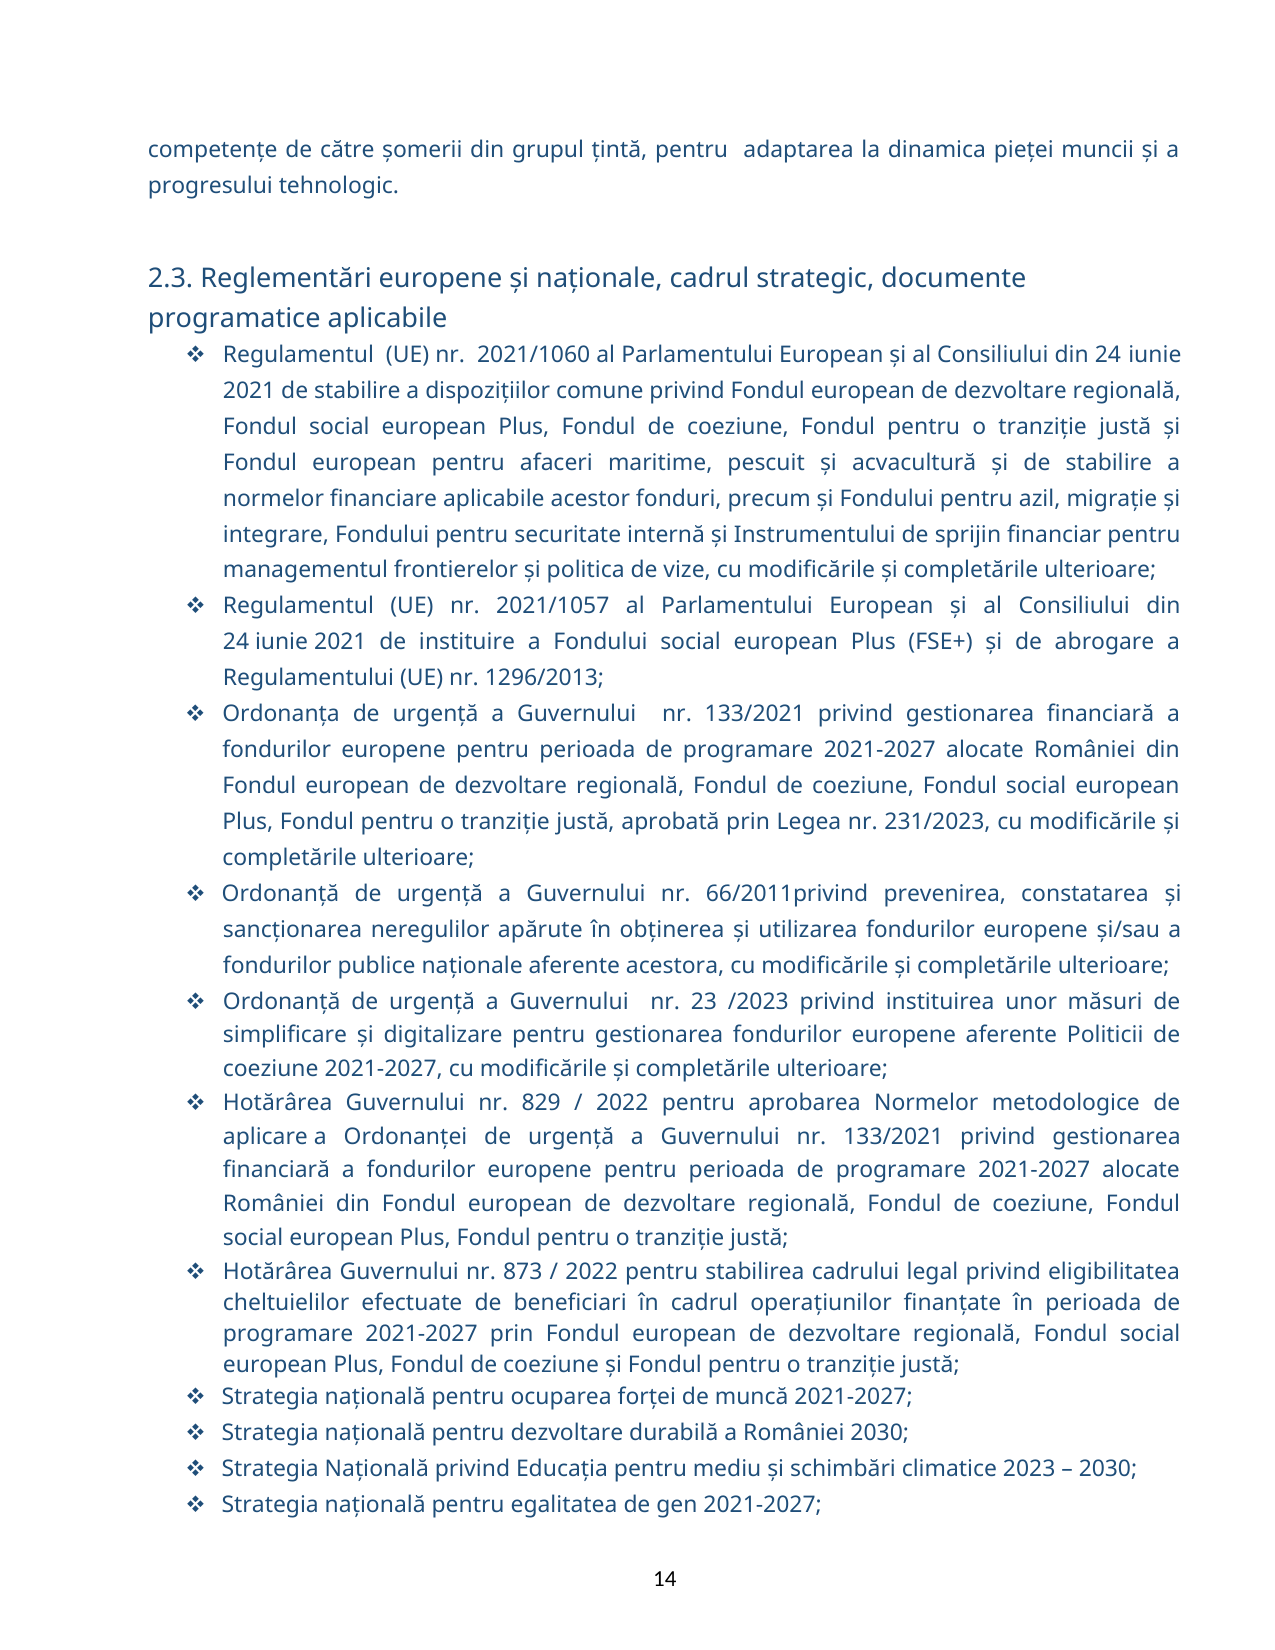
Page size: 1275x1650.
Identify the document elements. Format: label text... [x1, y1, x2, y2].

list Strategia națională pentru dezvoltare durabilă a României 2030; [185, 1416, 1181, 1447]
list Hotărârea Guvernului nr. 873 / 2022 pentru stabilirea cadrului legal privind eligibilitatea cheltuielilor efectuate de beneficiari în cadrul operaţiunilor finanţate în perioada de programare 2021-2027 prin Fondul european de dezvoltare regională, Fondul social european Plus, Fondul de coeziune şi Fondul pentru o tranziţie justă; [185, 1255, 1181, 1380]
list Ordonanță de urgență a Guvernului nr. 23 /2023 privind instituirea unor măsuri de simplificare și digitalizare pentru gestionarea fondurilor europene aferente Politicii de coeziune 2021-2027, cu modificările și completările ulterioare; [185, 985, 1181, 1083]
list Strategia națională pentru ocuparea forței de muncă 2021-2027; [185, 1380, 1181, 1411]
subtitle 2.3. Reglementări europene și naționale, cadrul strategic, documente programatice aplicabile [148, 258, 1181, 335]
list Strategia națională pentru egalitatea de gen 2021-2027; [185, 1487, 1181, 1519]
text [148, 133, 1181, 200]
list Regulamentul (UE) nr. 2021/1057 al Parlamentului European și al Consiliului din 24 iunie 2021 de instituire a Fondului social european Plus (FSE+) și de abrogare a Regulamentului (UE) nr. 1296/2013; [185, 589, 1181, 692]
list Regulamentul (UE) nr. 2021/1060 al Parlamentului European și al Consiliului din 24 iunie 2021 de stabilire a dispozițiilor comune privind Fondul european de dezvoltare regională, Fondul social european Plus, Fondul de coeziune, Fondul pentru o tranziție justă și Fondul european pentru afaceri maritime, pescuit și acvacultură și de stabilire a normelor financiare aplicabile acestor fonduri, precum și Fondului pentru azil, migrație și integrare, Fondului pentru securitate internă și Instrumentului de sprijin financiar pentru managementul frontierelor și politica de vize, cu modificările și completările ulterioare; [185, 338, 1181, 585]
list Strategia Națională privind Educația pentru mediu și schimbări climatice 2023 – 2030; [185, 1452, 1181, 1483]
list Ordonanța de urgență a Guvernului nr. 133/2021 privind gestionarea financiară a fondurilor europene pentru perioada de programare 2021-2027 alocate României din Fondul european de dezvoltare regională, Fondul de coeziune, Fondul social european Plus, Fondul pentru o tranziţie justă, aprobată prin Legea nr. 231/2023, cu modificările și completările ulterioare; [185, 697, 1181, 872]
list Ordonanţă de urgenţă a Guvernului nr. 66/2011privind prevenirea, constatarea şi sancţionarea neregulilor apărute în obţinerea şi utilizarea fondurilor europene şi/sau a fondurilor publice naţionale aferente acestora, cu modificările și completările ulterioare; [185, 877, 1181, 980]
list Hotărârea Guvernului nr. 829 / 2022 pentru aprobarea Normelor metodologice de aplicare a Ordonanţei de urgenţă a Guvernului nr. 133/2021 privind gestionarea financiară a fondurilor europene pentru perioada de programare 2021-2027 alocate României din Fondul european de dezvoltare regională, Fondul de coeziune, Fondul social european Plus, Fondul pentru o tranziţie justă; [185, 1086, 1181, 1252]
